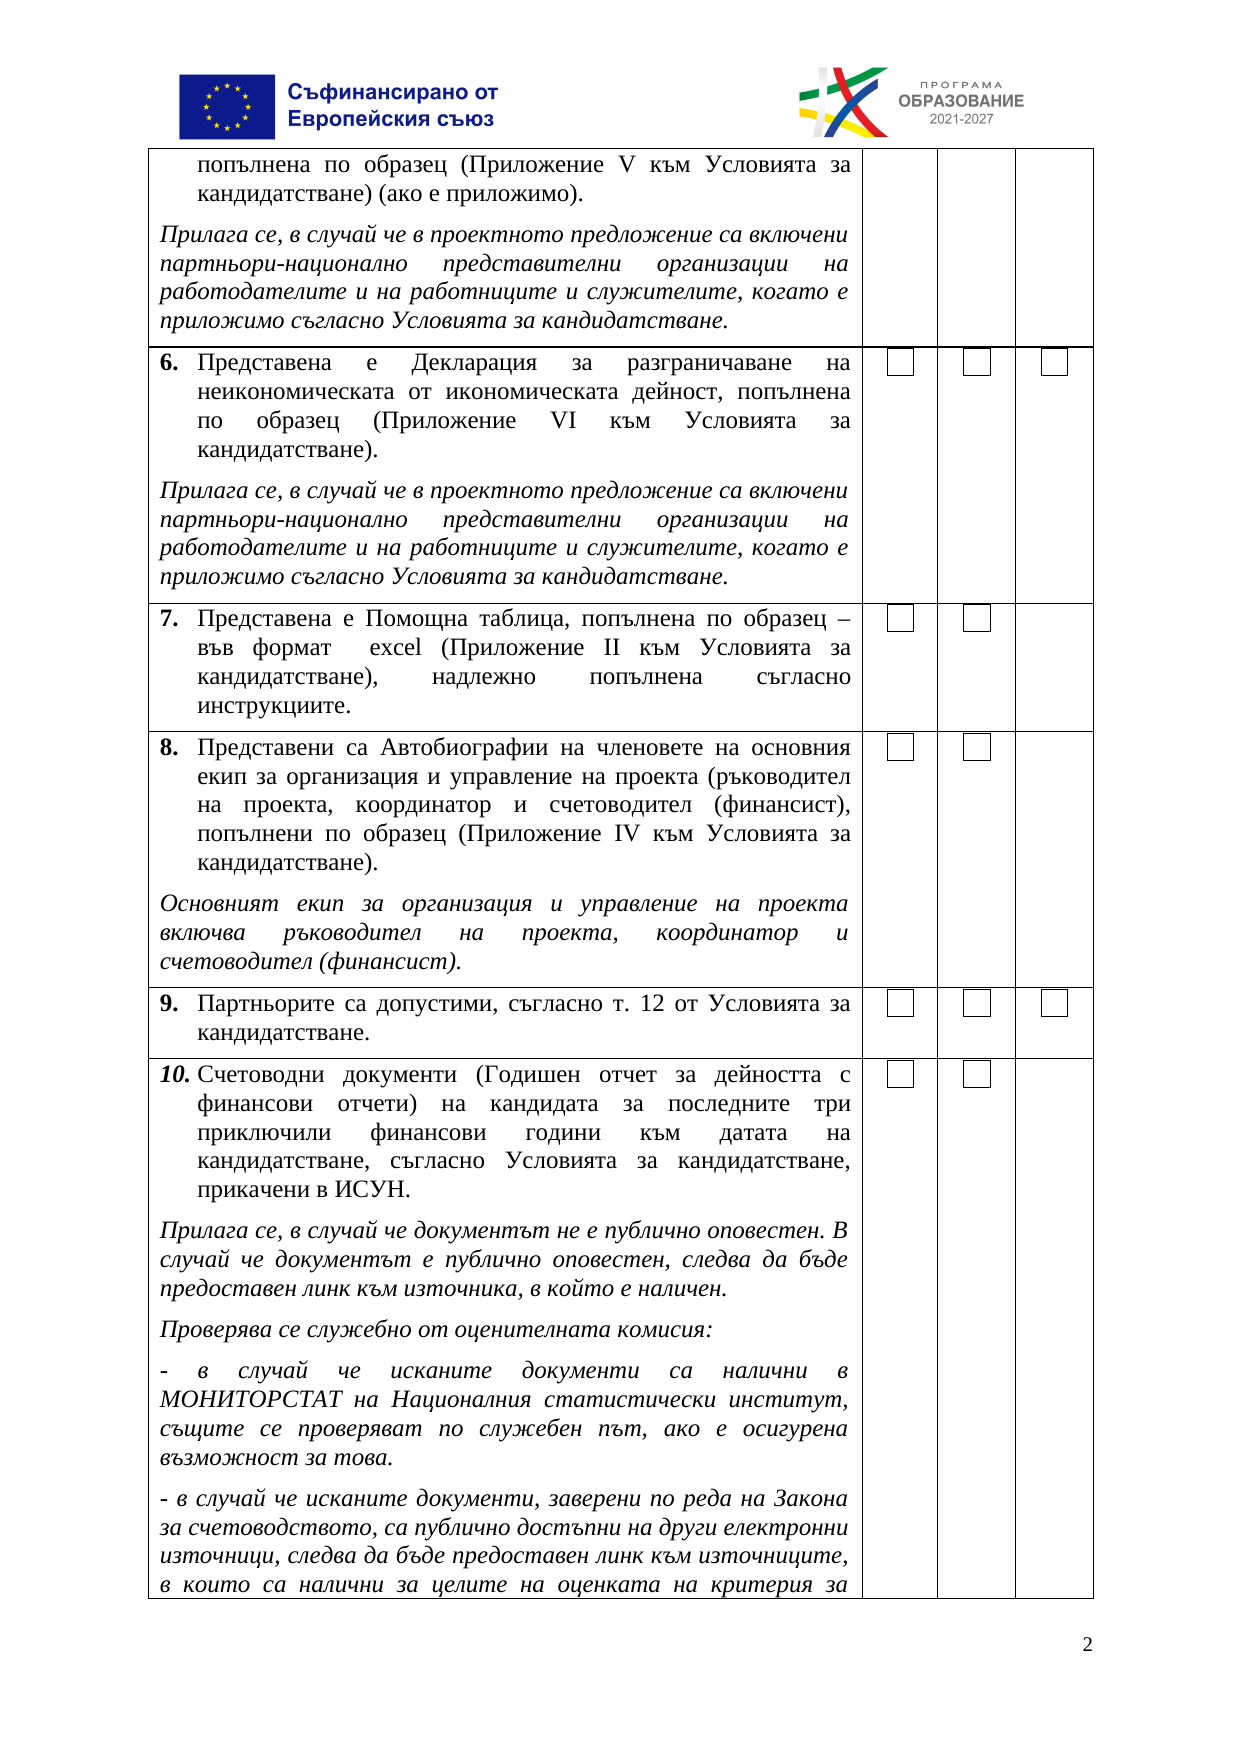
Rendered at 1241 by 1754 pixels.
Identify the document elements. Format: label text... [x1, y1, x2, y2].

table_cell [863, 732, 937, 987]
table_cell [1016, 732, 1093, 987]
table_cell [938, 149, 1015, 346]
table_cell [863, 149, 937, 346]
table_cell [1016, 988, 1093, 1058]
picture [789, 60, 1031, 145]
table_cell [938, 348, 1015, 602]
table_cell [863, 988, 937, 1058]
table_cell [938, 1059, 1015, 1598]
table_cell Партньорите са допустими, съгласно т. 12 от Условията за кандидатстване. [149, 988, 862, 1058]
picture [171, 66, 506, 148]
table_cell [863, 1059, 937, 1598]
table_cell [1016, 149, 1093, 346]
table_cell Представена е Помощна таблица, попълнена по образец – във формат excel (Приложение II към Условията за кандидатстване), надлежно попълнена съгласно инструкциите. [149, 604, 862, 731]
table_cell [938, 604, 1015, 731]
table_cell [1016, 348, 1093, 602]
table_cell Представена е Декларация за разграничаване на неикономическата от икономическата дейност, попълнена по образец (Приложение VI към Условията за кандидатстване). Прилага се, в случай че в проектното предложение са включени партньори-национално представителни организации на работодателите и на работниците и служителите, когато е приложимо съгласно Условията за кандидатстване. [149, 348, 862, 602]
table_cell Представени са Автобиографии на членовете на основния екип за организация и управление на проекта (ръководител на проекта, координатор и счетоводител (финансист), попълнени по образец (Приложение IV към Условията за кандидатстване). Основният екип за организация и управление на проекта включва ръководител на проекта, координатор и счетоводител (финансист). [149, 732, 862, 987]
table_cell [1016, 604, 1093, 731]
table_cell [1016, 1059, 1093, 1598]
table_cell [938, 988, 1015, 1058]
table_cell [863, 604, 937, 731]
table_cell [863, 348, 937, 602]
table_cell [938, 732, 1015, 987]
